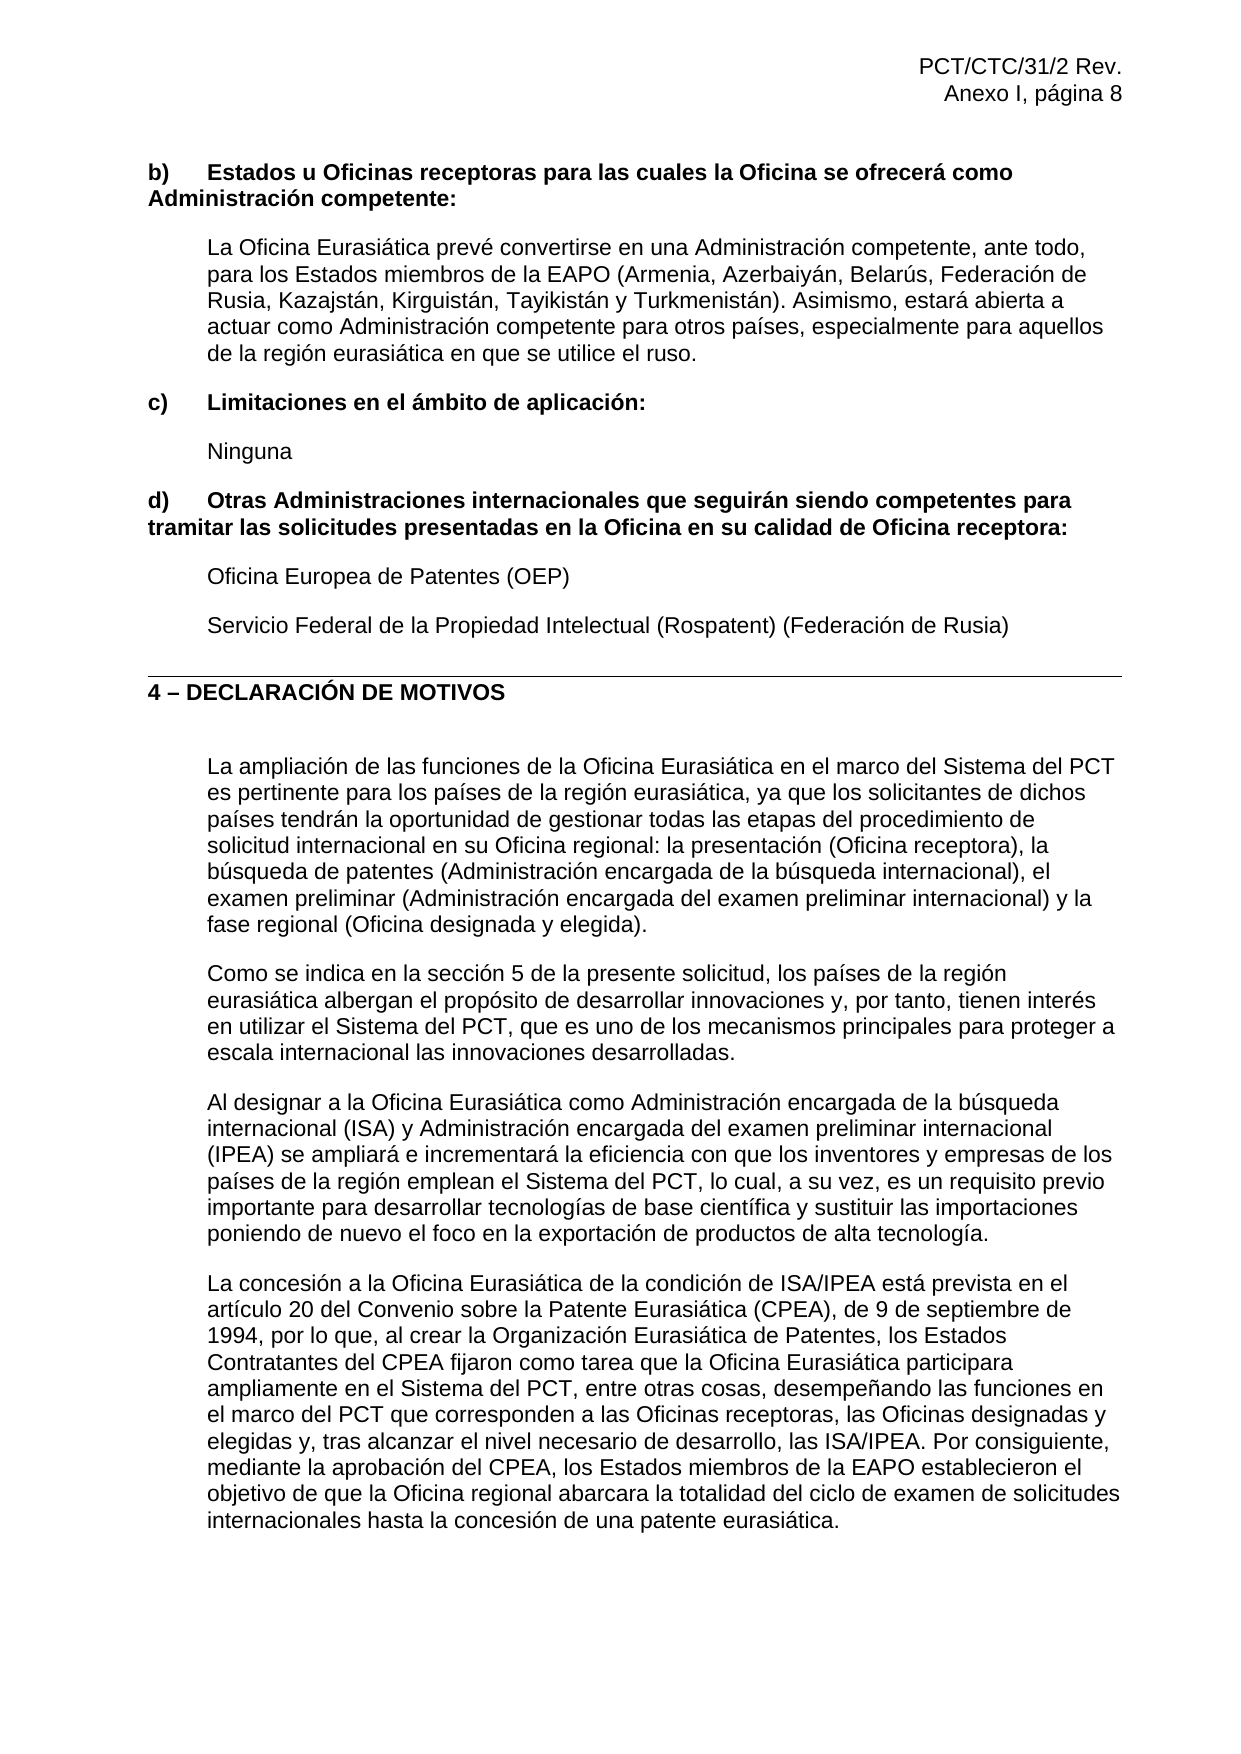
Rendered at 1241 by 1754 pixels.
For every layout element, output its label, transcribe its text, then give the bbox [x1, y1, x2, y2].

text La concesión a la Oficina Eurasiática de la condición de ISA/IPEA está prevista en el artículo 20 del Convenio sobre la Patente Eurasiática (CPEA), de 9 de septiembre de 1994, por lo que, al crear la Organización Eurasiática de Patentes, los Estados Contratantes del CPEA fijaron como tarea que la Oficina Eurasiática participara ampliamente en el Sistema del PCT, entre otras cosas, desempeñando las funciones en el marco del PCT que corresponden a las Oficinas receptoras, las Oficinas designadas y elegidas y, tras alcanzar el nivel necesario de desarrollo, las ISA/IPEA. Por consiguiente, mediante la aprobación del CPEA, los Estados miembros de la EAPO establecieron el objetivo de que la Oficina regional abarcara la totalidad del ciclo de examen de solicitudes internacionales hasta la concesión de una patente eurasiática. [207, 1269, 1122, 1533]
text La Oficina Eurasiática prevé convertirse en una Administración competente, ante todo, para los Estados miembros de la EAPO (Armenia, Azerbaiyán, Belarús, Federación de Rusia, Kazajstán, Kirguistán, Tayikistán y Turkmenistán). Asimismo, estará abierta a actuar como Administración competente para otros países, especialmente para aquellos de la región eurasiática en que se utilice el ruso. [207, 234, 1122, 366]
text b) Estados u Oficinas receptoras para las cuales la Oficina se ofrecerá como Administración competente: [148, 158, 1122, 211]
text Servicio Federal de la Propiedad Intelectual (Rospatent) (Federación de Rusia) [207, 612, 1122, 639]
text Al designar a la Oficina Eurasiática como Administración encargada de la búsqueda internacional (ISA) y Administración encargada del examen preliminar internacional (IPEA) se ampliará e incrementará la eficiencia con que los inventores y empresas de los países de la región emplean el Sistema del PCT, lo cual, a su vez, es un requisito previo importante para desarrollar tecnologías de base científica y sustituir las importaciones poniendo de nuevo el foco en la exportación de productos de alta tecnología. [207, 1088, 1122, 1247]
text Como se indica en la sección 5 de la presente solicitud, los países de la región eurasiática albergan el propósito de desarrollar innovaciones y, por tanto, tienen interés en utilizar el Sistema del PCT, que es uno de los mecanismos principales para proteger a escala internacional las innovaciones desarrolladas. [207, 960, 1122, 1066]
text c) Limitaciones en el ámbito de aplicación: [148, 389, 1122, 415]
text La ampliación de las funciones de la Oficina Eurasiática en el marco del Sistema del PCT es pertinente para los países de la región eurasiática, ya que los solicitantes de dichos países tendrán la oportunidad de gestionar todas las etapas del procedimiento de solicitud internacional en su Oficina regional: la presentación (Oficina receptora), la búsqueda de patentes (Administración encargada de la búsqueda internacional), el examen preliminar (Administración encargada del examen preliminar internacional) y la fase regional (Oficina designada y elegida). [207, 753, 1122, 937]
text d) Otras Administraciones internacionales que seguirán siendo competentes para tramitar las solicitudes presentadas en la Oficina en su calidad de Oficina receptora: [148, 487, 1122, 540]
subtitle 4 – DECLARACIÓN DE MOTIVOS [148, 677, 1122, 706]
text Ninguna [207, 438, 1122, 464]
text Oficina Europea de Patentes (OEP) [207, 563, 1122, 589]
